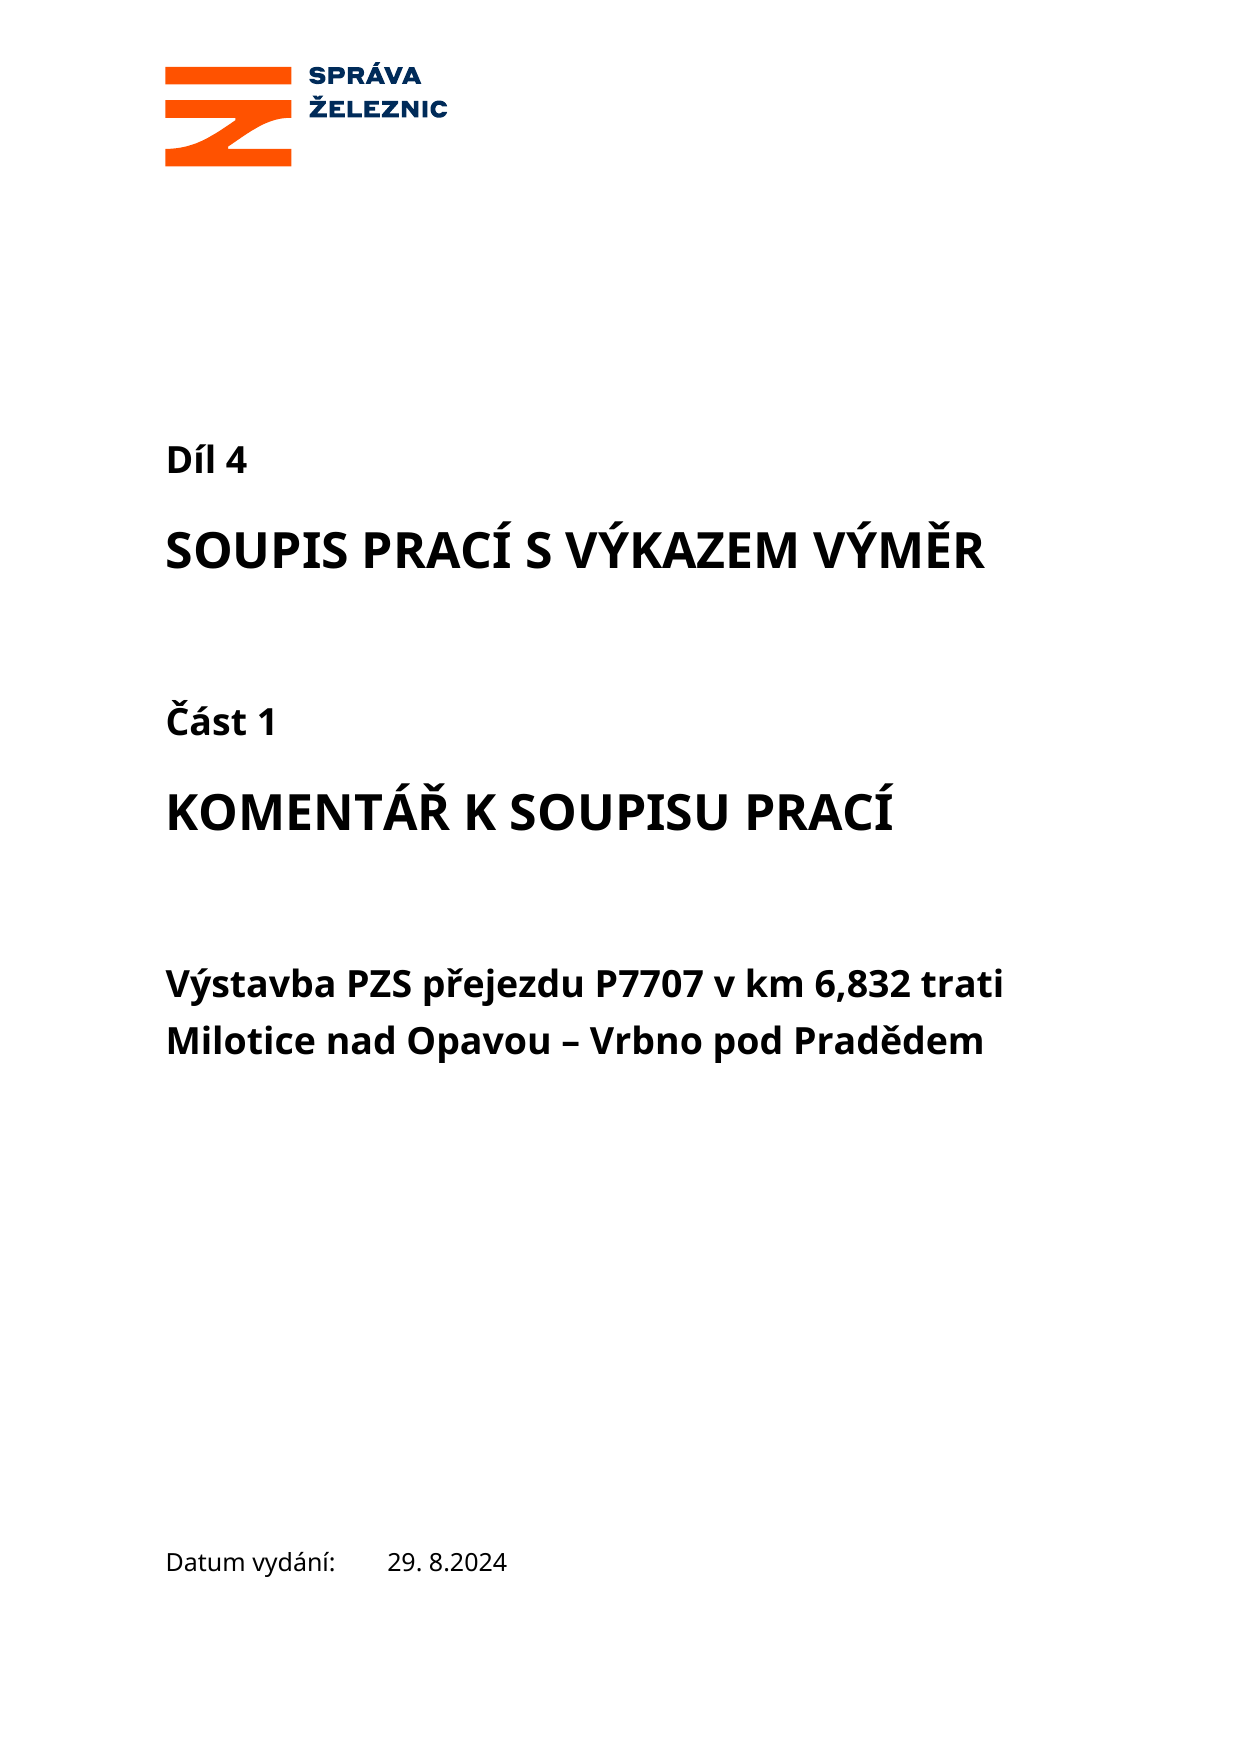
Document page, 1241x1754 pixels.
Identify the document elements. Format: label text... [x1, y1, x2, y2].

text Výstavba PZS přejezdu P7707 v km 6,832 trati Milotice nad Opavou – Vrbno pod Pradědem [165, 958, 1075, 1065]
text Datum vydání: 29. 8.2024 [165, 1544, 1075, 1578]
text Část 1 [165, 696, 1075, 747]
text SOUPIS PRACÍ S VÝKAZEM VÝMĚR [165, 514, 1075, 583]
text KOMENTÁŘ K SOUPISU PRACÍ [165, 777, 1075, 845]
text Díl 4 [165, 433, 1075, 484]
